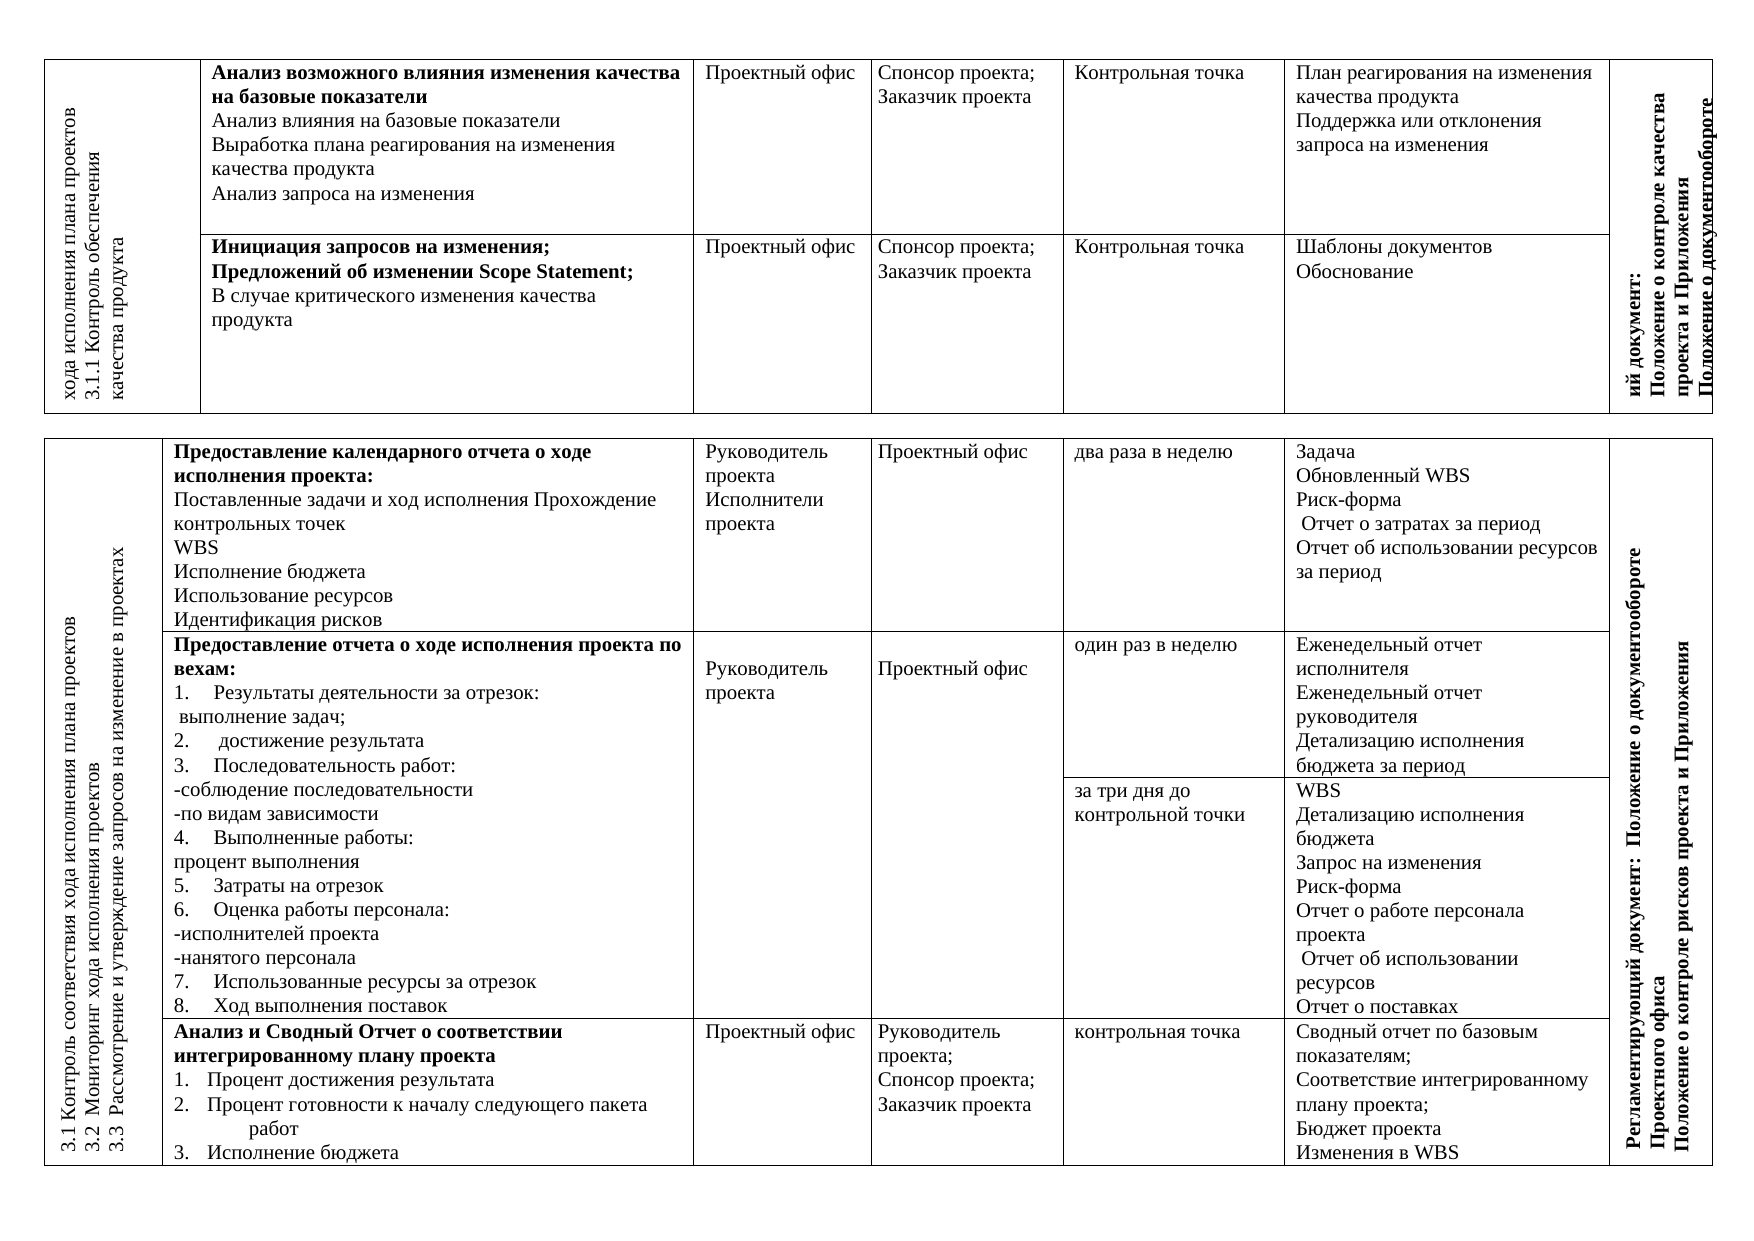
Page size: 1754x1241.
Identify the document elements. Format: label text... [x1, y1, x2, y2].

table_cell Инициация запросов на изменения; Предложений об изменении Scope Statement; В случае критического изменения качества продукта [201, 235, 693, 412]
table_header Руководитель проекта Исполнители проекта [694, 439, 871, 631]
table_cell Проектный офис [694, 235, 871, 412]
table_cell План реагирования на изменения качества продукта Поддержка или отклонения запроса на изменения [1285, 60, 1609, 233]
table_cell Спонсор проекта; Заказчик проекта [872, 235, 1063, 412]
table_cell Проектный офис [872, 632, 1063, 1018]
table_cell Контрольная точка [1064, 235, 1284, 412]
table_cell Шаблоны документов Обоснование [1285, 235, 1609, 412]
table_cell Предоставление отчета о ходе исполнения проекта по вехам: Результаты деятельности за отрезок: выполнение задач; достижение результата Последовательность работ: -соблюдение последовательности -по видам зависимости Выполненные работы: процент выполнения Затраты на отрезок Оценка работы персонала: -исполнителей проекта -нанятого персонала Использованные ресурсы за отрезок Ход выполнения поставок [163, 632, 693, 1018]
table_cell Еженедельный отчет исполнителя Еженедельный отчет руководителя Детализацию исполнения бюджета за период [1285, 632, 1609, 777]
table_cell Контрольная точка [1064, 60, 1284, 233]
table_header Задача Обновленный WBS Риск-форма Отчет о затратах за период Отчет об использовании ресурсов за период [1285, 439, 1609, 631]
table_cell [1285, 1019, 1609, 1164]
table_cell один раз в неделю [1064, 632, 1284, 777]
table_cell Анализ возможного влияния изменения качества на базовые показатели Анализ влияния на базовые показатели Выработка плана реагирования на изменения качества продукта Анализ запроса на изменения [201, 60, 693, 233]
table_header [45, 60, 200, 412]
table_cell Проектный офис [694, 60, 871, 233]
table_cell Спонсор проекта; Заказчик проекта [872, 60, 1063, 233]
table_cell Проектный офис [694, 1019, 871, 1164]
table_cell WBS Детализацию исполнения бюджета Запрос на изменения Риск-форма Отчет о работе персонала проекта Отчет об использовании ресурсов Отчет о поставках [1285, 778, 1609, 1018]
table_cell за три дня до контрольной точки [1064, 778, 1284, 1018]
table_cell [872, 1019, 1063, 1164]
table_header Предоставление календарного отчета о ходе исполнения проекта: Поставленные задачи и ход исполнения Прохождение контрольных точек WBS Исполнение бюджета Использование ресурсов Идентификация рисков [163, 439, 693, 631]
table_header Регламентирующий документ: Положение о документообороте Проектного офиса Положение о контроле рисков проекта и Приложения Положение о порядке отчетности хода выполнения Спонсору и Заказчику проекта Проектного офиса и Приложения [1610, 439, 1712, 1164]
table_cell контрольная точка [1064, 1019, 1284, 1164]
table_header Проектный офис [872, 439, 1063, 631]
table_header два раза в неделю [1064, 439, 1284, 631]
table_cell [163, 1019, 693, 1164]
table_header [1610, 60, 1712, 412]
table_header 3.1 Контроль соответствия хода исполнения плана проектов 3.2 Мониторинг хода исполнения проектов 3.3 Рассмотрение и утверждение запросов на изменение в проектах [45, 439, 162, 1164]
table_cell Руководитель проекта [694, 632, 871, 1018]
